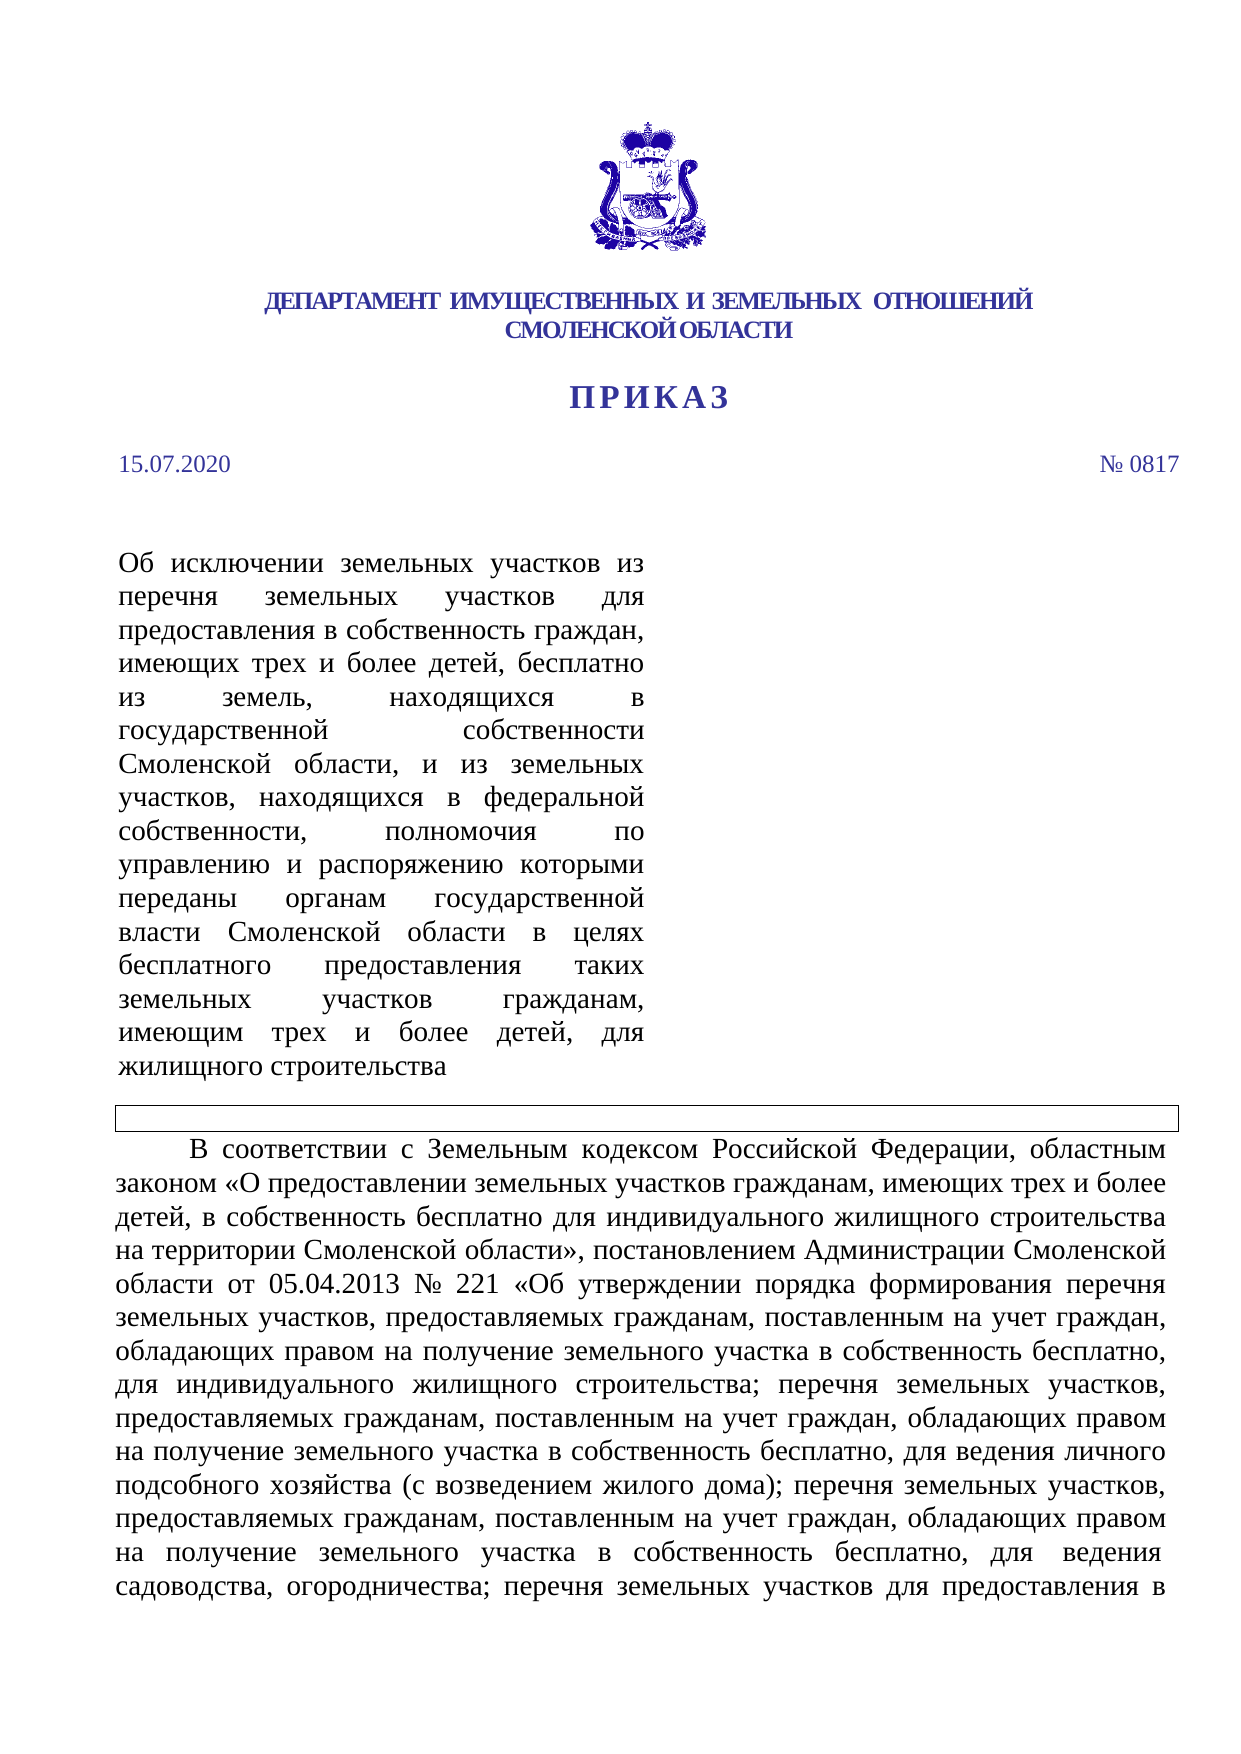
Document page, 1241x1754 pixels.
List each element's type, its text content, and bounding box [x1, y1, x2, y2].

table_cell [103, 1105, 1181, 1601]
subtitle ДЕПАРТАМЕНТ имущественных и земельных Отношений [118, 286, 1181, 315]
text 15.07.2020 № 0817 [118, 449, 1181, 478]
subtitle Смоленской области [118, 315, 1181, 343]
subtitle п р и к а з [118, 377, 1181, 415]
table_header Об исключении земельных участков из перечня земельных участков для предоставления в собственность граждан, имеющих трех и более детей, бесплатно из земель, находящихся в государственной собственности Смоленской области, и из земельных участков, находящихся в федеральной собственности, полномочия по управлению и распоряжению которыми переданы органам государственной власти Смоленской области в целях бесплатного предоставления таких земельных участков гражданам, имеющим трех и более детей, для жилищного строительства [107, 545, 786, 1105]
picture [588, 118, 711, 258]
